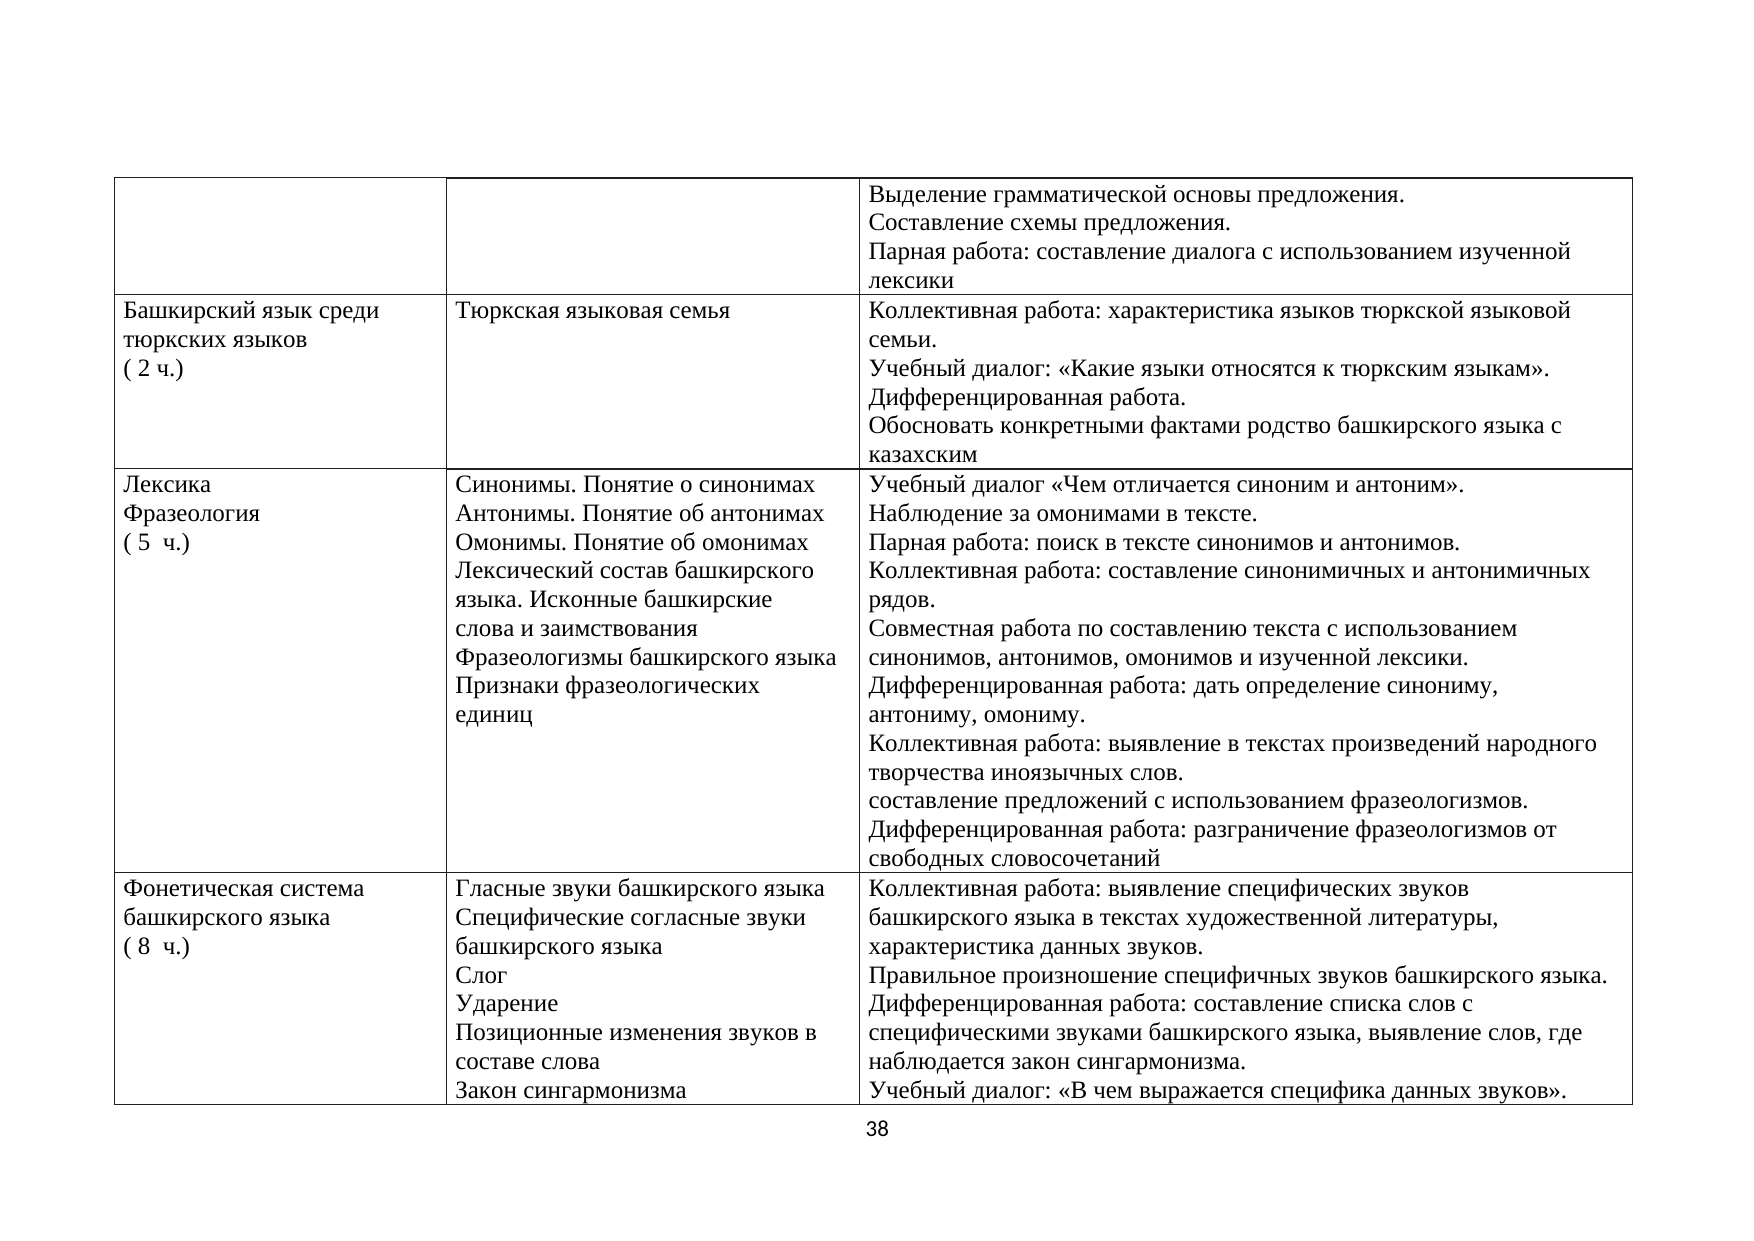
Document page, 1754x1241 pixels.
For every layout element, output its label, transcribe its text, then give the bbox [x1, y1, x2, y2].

table_cell Тюркская языковая семья [447, 295, 859, 468]
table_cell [115, 873, 446, 1103]
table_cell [860, 179, 1632, 294]
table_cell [860, 873, 1632, 1103]
table_cell Башкирский язык среди тюркских языков ( 2 ч.) [115, 295, 446, 468]
table_cell Учебный диалог «Чем отличается синоним и антоним». Наблюдение за омонимами в тексте. Парная работа: поиск в тексте синонимов и антонимов. Коллективная работа: составление синонимичных и антонимичных рядов. Совместная работа по составлению текста с использованием синонимов, антонимов, омонимов и изученной лексики. Дифференцированная работа: дать определение синониму, антониму, омониму. Коллективная работа: выявление в текстах произведений народного творчества иноязычных слов. составление предложений с использованием фразеологизмов. Дифференцированная работа: разграничение фразеологизмов от свободных словосочетаний [860, 470, 1632, 872]
table_cell Синонимы. Понятие о синонимах Антонимы. Понятие об антонимах Омонимы. Понятие об омонимах Лексический состав башкирского языка. Исконные башкирские слова и заимствования Фразеологизмы башкирского языка Признаки фразеологических единиц [447, 470, 859, 872]
table_cell Лексика Фразеология ( 5 ч.) [115, 469, 446, 872]
table_cell Коллективная работа: характеристика языков тюркской языковой семьи. Учебный диалог: «Какие языки относятся к тюркским языкам». Дифференцированная работа. Обосновать конкретными фактами родство башкирского языка с казахским [860, 295, 1632, 468]
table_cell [447, 873, 859, 1103]
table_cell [115, 178, 446, 294]
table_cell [447, 179, 859, 294]
